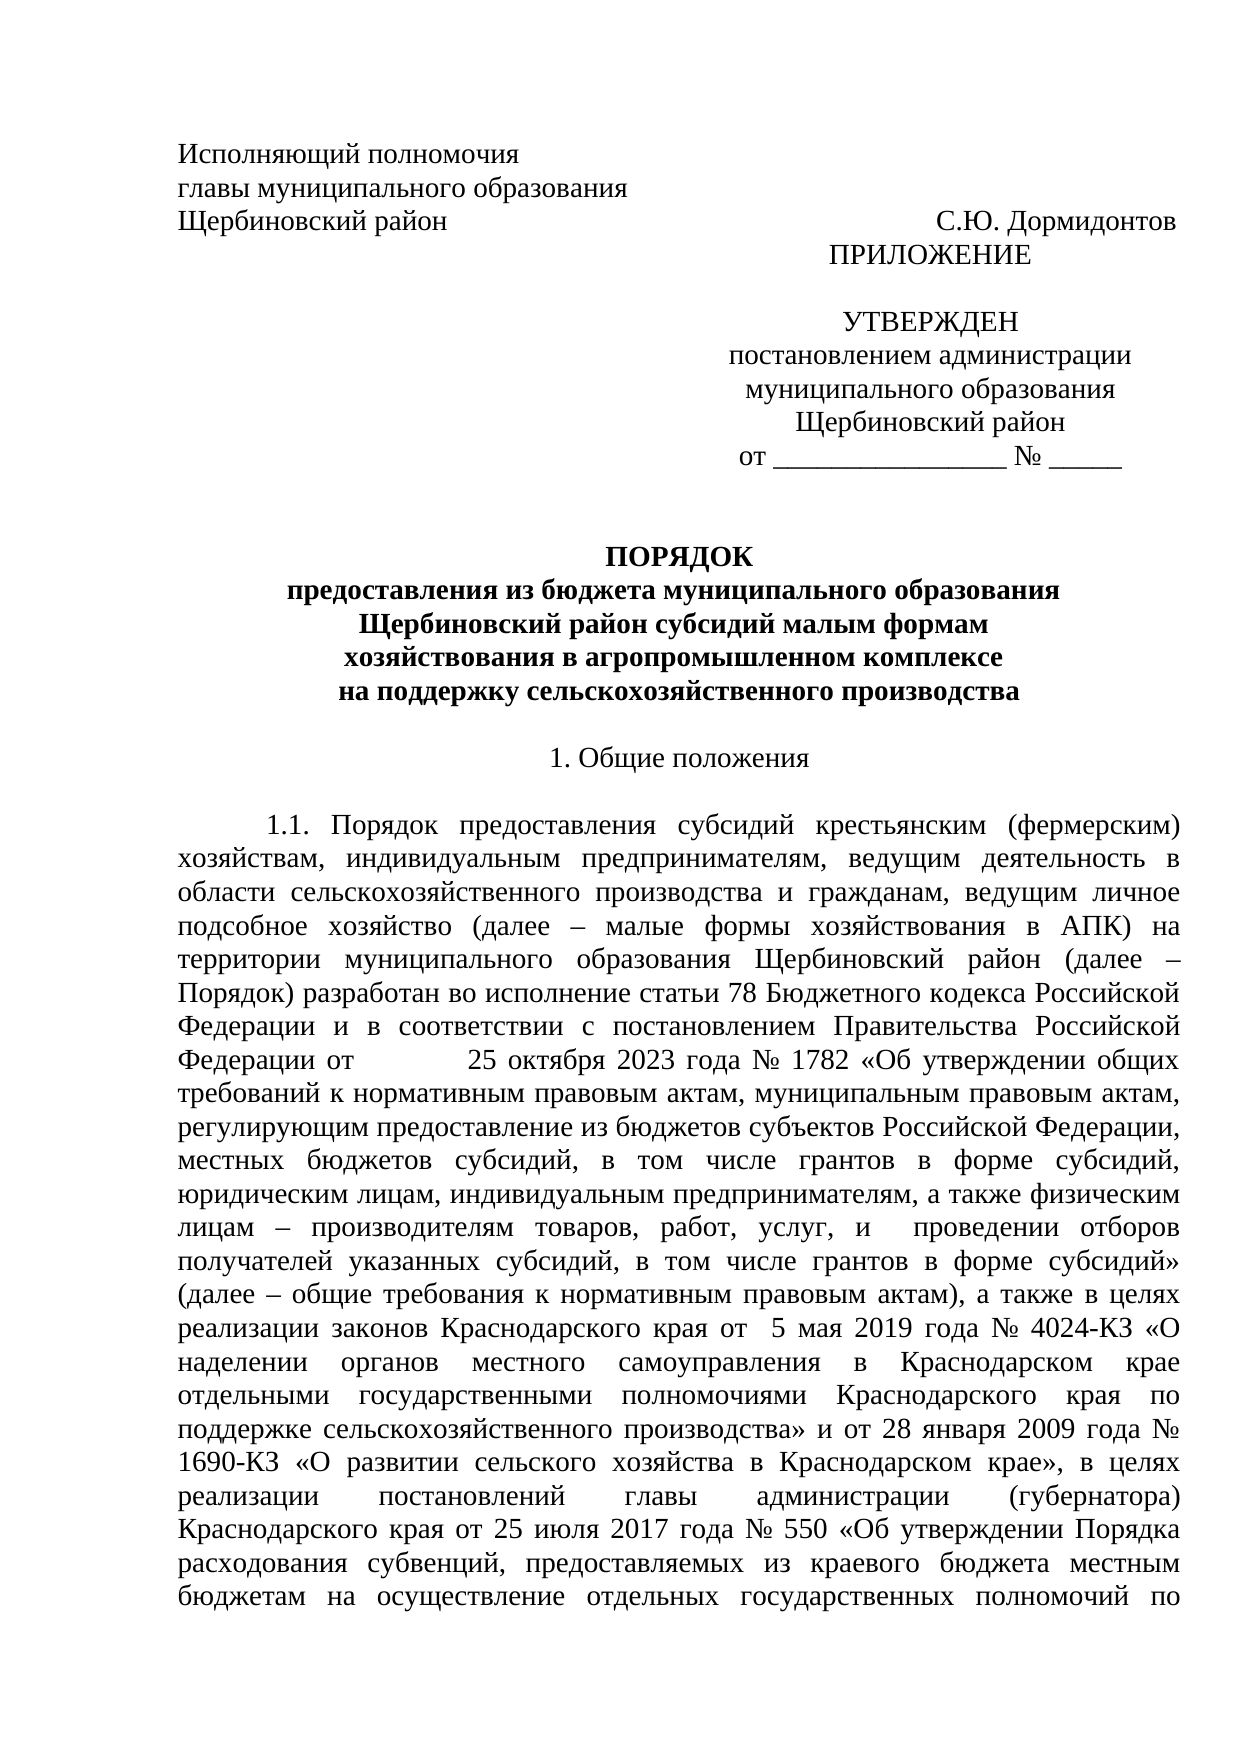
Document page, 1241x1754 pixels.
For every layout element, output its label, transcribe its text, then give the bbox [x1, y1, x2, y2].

text 1. Общие положения [177, 740, 1181, 773]
text хозяйствования в агропромышленном комплексе [166, 639, 1181, 673]
text Щербиновский район [679, 404, 1181, 438]
text от ________________ № _____ [679, 438, 1181, 472]
text Щербиновский район субсидий малым формам [166, 606, 1181, 639]
text Исполняющий полномочия [177, 136, 1181, 170]
text предоставления из бюджета муниципального образования [166, 572, 1181, 606]
text ПОРЯДОК [177, 539, 1181, 572]
text Щербиновский район С.Ю. Дормидонтов [177, 203, 1181, 237]
text муниципального образования [679, 371, 1181, 404]
text постановлением администрации [679, 337, 1181, 371]
text УТВЕРЖДЕН [679, 304, 1181, 337]
text ПРИЛОЖЕНИЕ [679, 237, 1181, 270]
text главы муниципального образования [177, 170, 1181, 203]
text на поддержку сельскохозяйственного производства [177, 673, 1181, 706]
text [177, 807, 1181, 1612]
